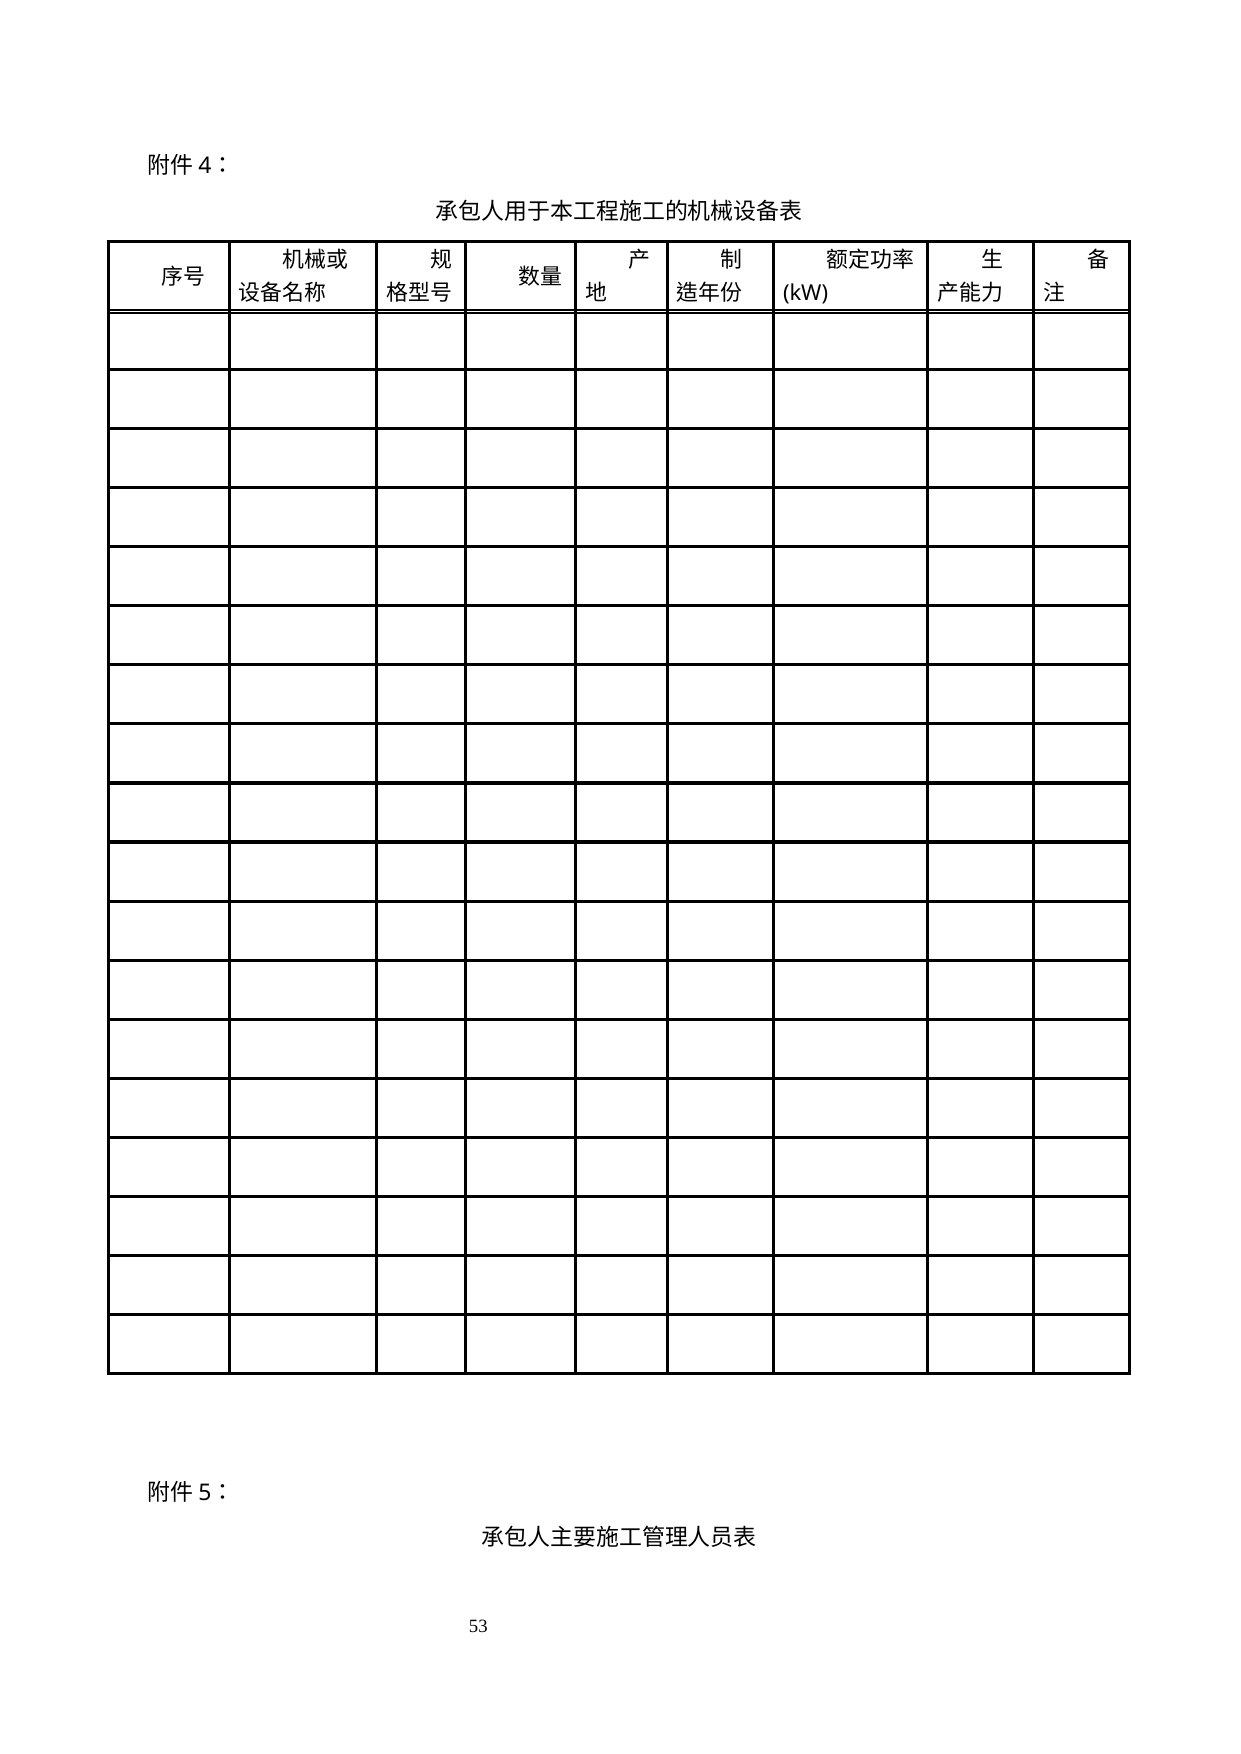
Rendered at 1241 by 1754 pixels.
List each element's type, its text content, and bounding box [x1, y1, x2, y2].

table_cell [110, 607, 228, 663]
table_cell [110, 785, 228, 840]
table_cell [1035, 548, 1128, 604]
table_cell [378, 430, 464, 486]
table_cell [1035, 903, 1128, 958]
table_cell [467, 1316, 574, 1372]
table_cell [378, 1198, 464, 1254]
table_cell [467, 371, 574, 427]
table_cell [1035, 371, 1128, 427]
table_cell [929, 1198, 1032, 1254]
table_cell [669, 962, 772, 1018]
text 承包人主要施工管理人员表 [148, 1520, 1090, 1553]
table_cell [775, 1080, 926, 1136]
table_cell [467, 607, 574, 663]
table_cell [231, 1198, 375, 1254]
table_cell [775, 1257, 926, 1313]
table_header 数量 [467, 243, 574, 309]
table_cell [577, 666, 666, 722]
table_cell [577, 1316, 666, 1372]
table_cell [467, 962, 574, 1018]
table_cell [577, 607, 666, 663]
table_cell [467, 430, 574, 486]
table_cell [669, 1316, 772, 1372]
table_cell [577, 1257, 666, 1313]
table_cell [378, 607, 464, 663]
table_cell [1035, 1021, 1128, 1077]
table_cell [1035, 430, 1128, 486]
table_header 额定功率(kW) [775, 243, 926, 309]
table_cell [231, 371, 375, 427]
table_cell [378, 844, 464, 899]
table_cell [577, 1139, 666, 1195]
table_cell [775, 725, 926, 781]
table_cell [467, 903, 574, 958]
table_cell [577, 844, 666, 899]
table_cell [231, 607, 375, 663]
table_cell [775, 489, 926, 545]
table_cell [378, 489, 464, 545]
table_cell [577, 962, 666, 1018]
table_cell [1035, 844, 1128, 899]
table_cell [231, 962, 375, 1018]
table_cell [378, 1316, 464, 1372]
table_cell [929, 725, 1032, 781]
table_cell [577, 314, 666, 368]
table_cell [775, 371, 926, 427]
table_cell [929, 314, 1032, 368]
table_cell [110, 1316, 228, 1372]
table_cell [378, 548, 464, 604]
table_cell [467, 1198, 574, 1254]
table_cell [929, 607, 1032, 663]
table_cell [929, 666, 1032, 722]
table_cell [669, 548, 772, 604]
table_cell [929, 430, 1032, 486]
table_cell [669, 785, 772, 840]
table_cell [577, 548, 666, 604]
table_cell [110, 548, 228, 604]
table_cell [231, 430, 375, 486]
table_cell [1035, 962, 1128, 1018]
table_cell [110, 1198, 228, 1254]
table_cell [669, 666, 772, 722]
table_cell [577, 489, 666, 545]
table_cell [929, 1080, 1032, 1136]
table_header 序号 [110, 243, 228, 309]
table_cell [110, 844, 228, 899]
table_cell [110, 430, 228, 486]
table_cell [577, 725, 666, 781]
table_cell [775, 607, 926, 663]
table_cell [775, 548, 926, 604]
table_cell [1035, 1139, 1128, 1195]
table_cell [775, 1139, 926, 1195]
table_cell [110, 903, 228, 958]
table_cell [378, 1021, 464, 1077]
table_cell [775, 903, 926, 958]
table_cell [1035, 314, 1128, 368]
table_cell [110, 1257, 228, 1313]
table_cell [1035, 785, 1128, 840]
table_cell [110, 314, 228, 368]
table_cell [467, 725, 574, 781]
table_cell [775, 1021, 926, 1077]
table_cell [467, 1080, 574, 1136]
table_cell [929, 489, 1032, 545]
table_cell [669, 314, 772, 368]
table_cell [929, 1257, 1032, 1313]
table_cell [1035, 1316, 1128, 1372]
table_cell [110, 1139, 228, 1195]
text 承包人用于本工程施工的机械设备表 [148, 194, 1090, 227]
table_cell [929, 371, 1032, 427]
table_cell [231, 1257, 375, 1313]
table_cell [467, 1139, 574, 1195]
table_cell [110, 962, 228, 1018]
table_cell [929, 548, 1032, 604]
table_cell [669, 1257, 772, 1313]
table_cell [775, 666, 926, 722]
table_cell [669, 1139, 772, 1195]
table_cell [1035, 607, 1128, 663]
table_cell [669, 1198, 772, 1254]
table_cell [775, 962, 926, 1018]
table_cell [378, 962, 464, 1018]
table_cell [231, 844, 375, 899]
table_cell [775, 785, 926, 840]
table_cell [231, 548, 375, 604]
table_cell [1035, 1198, 1128, 1254]
table_cell [378, 371, 464, 427]
table_cell [110, 489, 228, 545]
table_cell [929, 1021, 1032, 1077]
table_cell [1035, 725, 1128, 781]
table_header 制造年份 [669, 243, 772, 309]
table_cell [378, 1080, 464, 1136]
table_cell [378, 666, 464, 722]
table_cell [775, 1316, 926, 1372]
table_cell [775, 844, 926, 899]
table_cell [577, 1198, 666, 1254]
table_header 规格型号 [378, 243, 464, 309]
table_cell [231, 1139, 375, 1195]
table_cell [577, 1021, 666, 1077]
table_cell [467, 548, 574, 604]
table_cell [231, 725, 375, 781]
text 附件4： [148, 148, 1090, 181]
table_cell [929, 785, 1032, 840]
table_cell [467, 785, 574, 840]
table_cell [467, 1257, 574, 1313]
table_cell [110, 725, 228, 781]
table_cell [110, 666, 228, 722]
table_cell [1035, 1080, 1128, 1136]
table_cell [231, 903, 375, 958]
table_cell [577, 785, 666, 840]
table_cell [669, 844, 772, 899]
table_cell [1035, 1257, 1128, 1313]
table_cell [378, 314, 464, 368]
table_cell [467, 489, 574, 545]
table_cell [775, 314, 926, 368]
table_cell [378, 1257, 464, 1313]
table_cell [775, 1198, 926, 1254]
table_cell [669, 607, 772, 663]
table_cell [467, 314, 574, 368]
table_cell [929, 1316, 1032, 1372]
table_cell [231, 1080, 375, 1136]
table_header 产地 [577, 243, 666, 309]
table_cell [577, 371, 666, 427]
table_cell [669, 489, 772, 545]
table_cell [110, 371, 228, 427]
table_cell [378, 785, 464, 840]
table_header 生产能力 [929, 243, 1032, 309]
table_cell [1035, 489, 1128, 545]
table_cell [929, 903, 1032, 958]
table_cell [669, 903, 772, 958]
table_cell [467, 844, 574, 899]
table_cell [378, 1139, 464, 1195]
table_cell [577, 1080, 666, 1136]
table_cell [231, 1316, 375, 1372]
table_cell [378, 903, 464, 958]
table_cell [231, 1021, 375, 1077]
table_cell [231, 666, 375, 722]
table_cell [577, 430, 666, 486]
table_cell [1035, 666, 1128, 722]
table_cell [378, 725, 464, 781]
table_cell [577, 903, 666, 958]
table_header 机械或设备名称 [231, 243, 375, 309]
text 附件5： [148, 1474, 1090, 1508]
table_cell [110, 1021, 228, 1077]
table_cell [929, 844, 1032, 899]
table_cell [231, 785, 375, 840]
table_cell [467, 1021, 574, 1077]
table_cell [669, 371, 772, 427]
table_cell [775, 430, 926, 486]
table_cell [110, 1080, 228, 1136]
table_cell [231, 489, 375, 545]
table_cell [467, 666, 574, 722]
table_cell [669, 1080, 772, 1136]
table_header 备注 [1035, 243, 1128, 309]
table_cell [231, 314, 375, 368]
table_cell [669, 1021, 772, 1077]
table_cell [669, 430, 772, 486]
table_cell [929, 1139, 1032, 1195]
table_cell [669, 725, 772, 781]
table_cell [929, 962, 1032, 1018]
